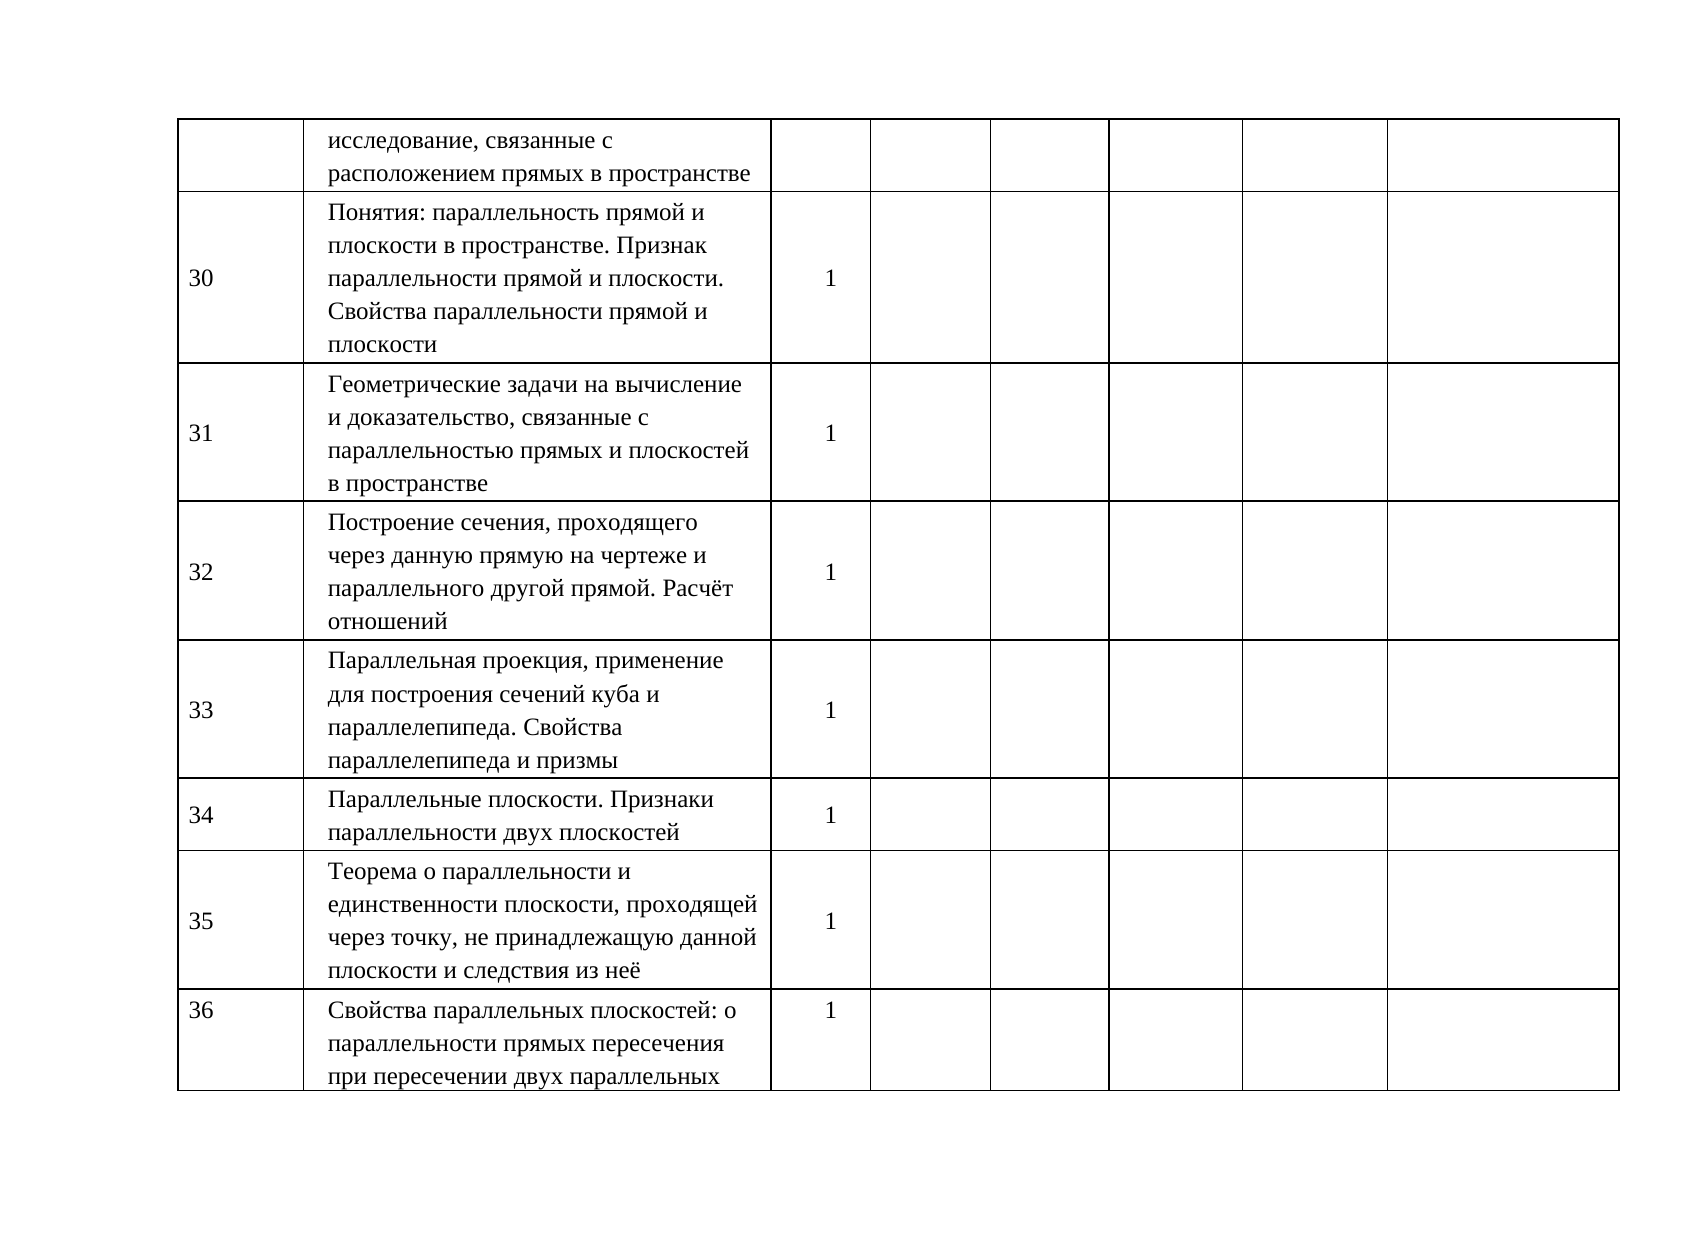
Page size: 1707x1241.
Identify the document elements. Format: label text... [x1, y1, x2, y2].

table_cell [871, 641, 990, 777]
table_cell [1388, 120, 1618, 191]
table_cell [1110, 851, 1242, 988]
table_cell [1110, 120, 1242, 191]
table_cell [1110, 641, 1242, 777]
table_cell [304, 990, 770, 1090]
table_cell [1388, 364, 1618, 500]
table_cell [871, 990, 990, 1090]
table_cell Построение сечения, проходящего через данную прямую на чертеже и параллельного другой прямой. Расчёт отношений [304, 502, 770, 639]
table_cell [871, 120, 990, 191]
table_cell [1388, 990, 1618, 1090]
table_cell [1243, 851, 1387, 988]
table_cell [871, 364, 990, 500]
table_cell 1 [772, 120, 870, 191]
table_cell [991, 364, 1108, 500]
table_cell 34 [179, 779, 303, 850]
table_cell 1 [772, 990, 870, 1090]
table_cell [991, 502, 1108, 639]
table_cell 1 [772, 641, 870, 777]
table_cell [1388, 779, 1618, 850]
table_cell [991, 990, 1108, 1090]
table_cell [1110, 192, 1242, 362]
table_cell 35 [179, 851, 303, 988]
table_cell 29 [179, 120, 303, 191]
table_cell [1110, 990, 1242, 1090]
table_cell [1388, 192, 1618, 362]
table_cell 1 [772, 779, 870, 850]
table_cell Геометрические задачи на вычисление и доказательство, связанные с параллельностью прямых и плоскостей в пространстве [304, 364, 770, 500]
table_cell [304, 120, 770, 191]
table_cell [1243, 192, 1387, 362]
table_cell Параллельные плоскости. Признаки параллельности двух плоскостей [304, 779, 770, 850]
table_cell [991, 851, 1108, 988]
table_cell [1243, 641, 1387, 777]
table_cell [1243, 779, 1387, 850]
table_cell [1388, 851, 1618, 988]
table_cell [1110, 364, 1242, 500]
table_cell [991, 641, 1108, 777]
table_cell [1243, 120, 1387, 191]
table_cell [1388, 641, 1618, 777]
table_cell 30 [179, 192, 303, 362]
table_cell [871, 779, 990, 850]
table_cell [991, 779, 1108, 850]
table_cell [1243, 364, 1387, 500]
table_cell 1 [772, 502, 870, 639]
table_cell [991, 192, 1108, 362]
table_cell 1 [772, 851, 870, 988]
table_cell 32 [179, 502, 303, 639]
table_cell [1243, 502, 1387, 639]
table_cell 31 [179, 364, 303, 500]
table_cell Понятия: параллельность прямой и плоскости в пространстве. Признак параллельности прямой и плоскости. Свойства параллельности прямой и плоскости [304, 192, 770, 362]
table_cell 33 [179, 641, 303, 777]
table_cell 36 [179, 990, 303, 1090]
table_cell [1110, 502, 1242, 639]
table_cell [871, 502, 990, 639]
table_cell [1388, 502, 1618, 639]
table_cell Параллельная проекция, применение для построения сечений куба и параллелепипеда. Свойства параллелепипеда и призмы [304, 641, 770, 777]
table_cell [991, 120, 1108, 191]
table_cell 1 [772, 192, 870, 362]
table_cell Теорема о параллельности и единственности плоскости, проходящей через точку, не принадлежащую данной плоскости и следствия из неё [304, 851, 770, 988]
table_cell 1 [772, 364, 870, 500]
table_cell [871, 192, 990, 362]
table_cell [1243, 990, 1387, 1090]
table_cell [1110, 779, 1242, 850]
table_cell [871, 851, 990, 988]
